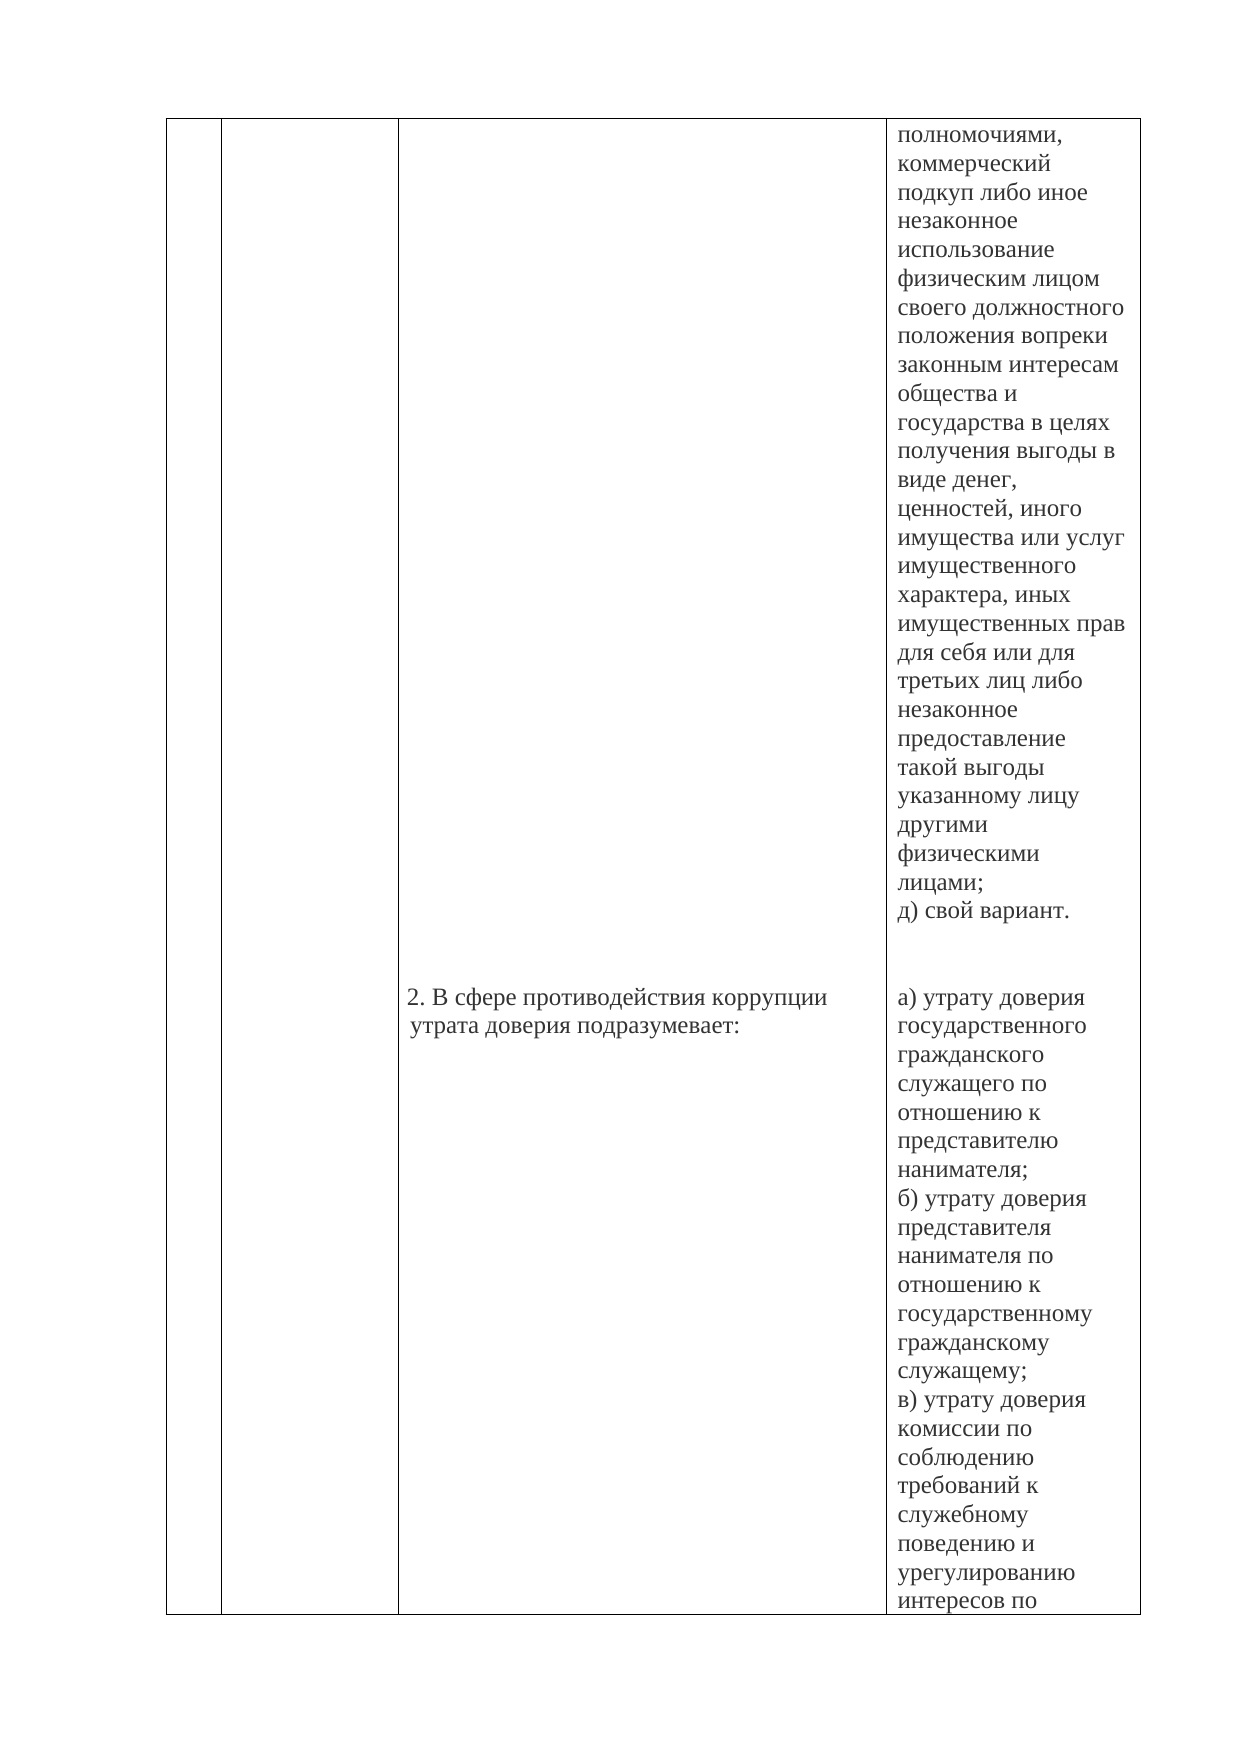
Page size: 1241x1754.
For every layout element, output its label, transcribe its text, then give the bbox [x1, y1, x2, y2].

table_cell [887, 119, 1140, 1614]
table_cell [222, 119, 398, 1614]
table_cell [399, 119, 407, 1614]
table_cell 2 [167, 119, 221, 1614]
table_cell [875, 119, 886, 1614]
